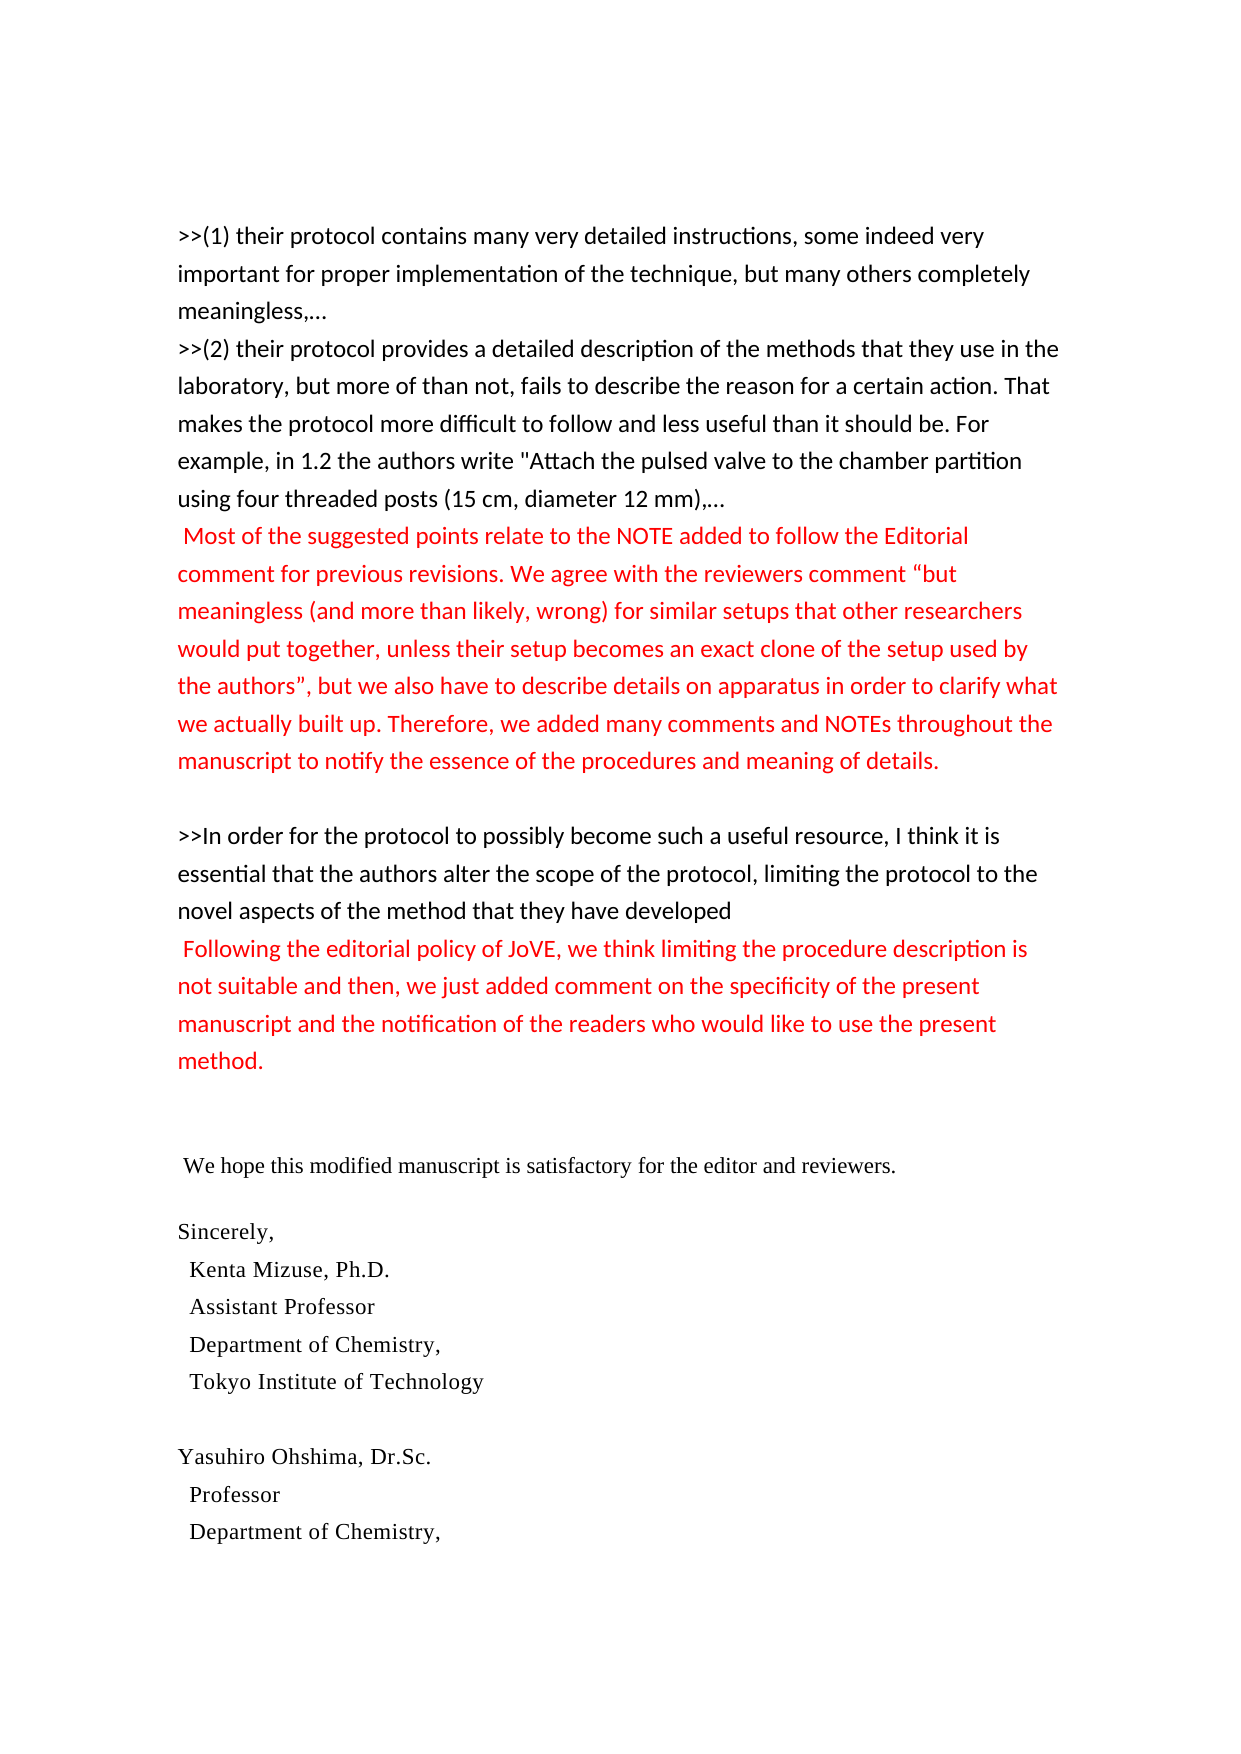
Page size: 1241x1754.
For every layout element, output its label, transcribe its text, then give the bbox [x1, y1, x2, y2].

text Yasuhiro Ohshima, Dr.Sc. [177, 1438, 1063, 1475]
text Following the editorial policy of JoVE, we think limiting the procedure description is not suitable and then, we just added comment on the specificity of the present manuscript and the notification of the readers who would like to use the present method. [177, 929, 1063, 1079]
text Department of Chemistry, [177, 1513, 1063, 1550]
text We hope this modified manuscript is satisfactory for the editor and reviewers. [177, 1146, 1063, 1183]
text >>In order for the protocol to possibly become such a useful resource, I think it is essential that the authors alter the scope of the protocol, limiting the protocol to the novel aspects of the method that they have developed [177, 817, 1063, 929]
text Professor [177, 1475, 1063, 1513]
text Most of the suggested points relate to the NOTE added to follow the Editorial comment for previous revisions. We agree with the reviewers comment “but meaningless (and more than likely, wrong) for similar setups that other researchers would put together, unless their setup becomes an exact clone of the setup used by the authors”, but we also have to describe details on apparatus in order to clarify what we actually built up. Therefore, we added many comments and NOTEs throughout the manuscript to notify the essence of the procedures and meaning of details. [177, 517, 1063, 779]
text >>(2) their protocol provides a detailed description of the methods that they use in the laboratory, but more of than not, fails to describe the reason for a certain action. That makes the protocol more difficult to follow and less useful than it should be. For example, in 1.2 the authors write "Attach the pulsed valve to the chamber partition using four threaded posts (15 cm, diameter 12 mm),… [177, 329, 1063, 517]
text >>(1) their protocol contains many very detailed instructions, some indeed very important for proper implementation of the technique, but many others completely meaningless,… [177, 217, 1063, 329]
text Sincerely, [177, 1213, 1063, 1250]
text Department of Chemistry, [177, 1325, 1063, 1363]
text Assistant Professor [177, 1288, 1063, 1325]
text Kenta Mizuse, Ph.D. [177, 1250, 1063, 1288]
text Tokyo Institute of Technology [177, 1363, 1063, 1400]
